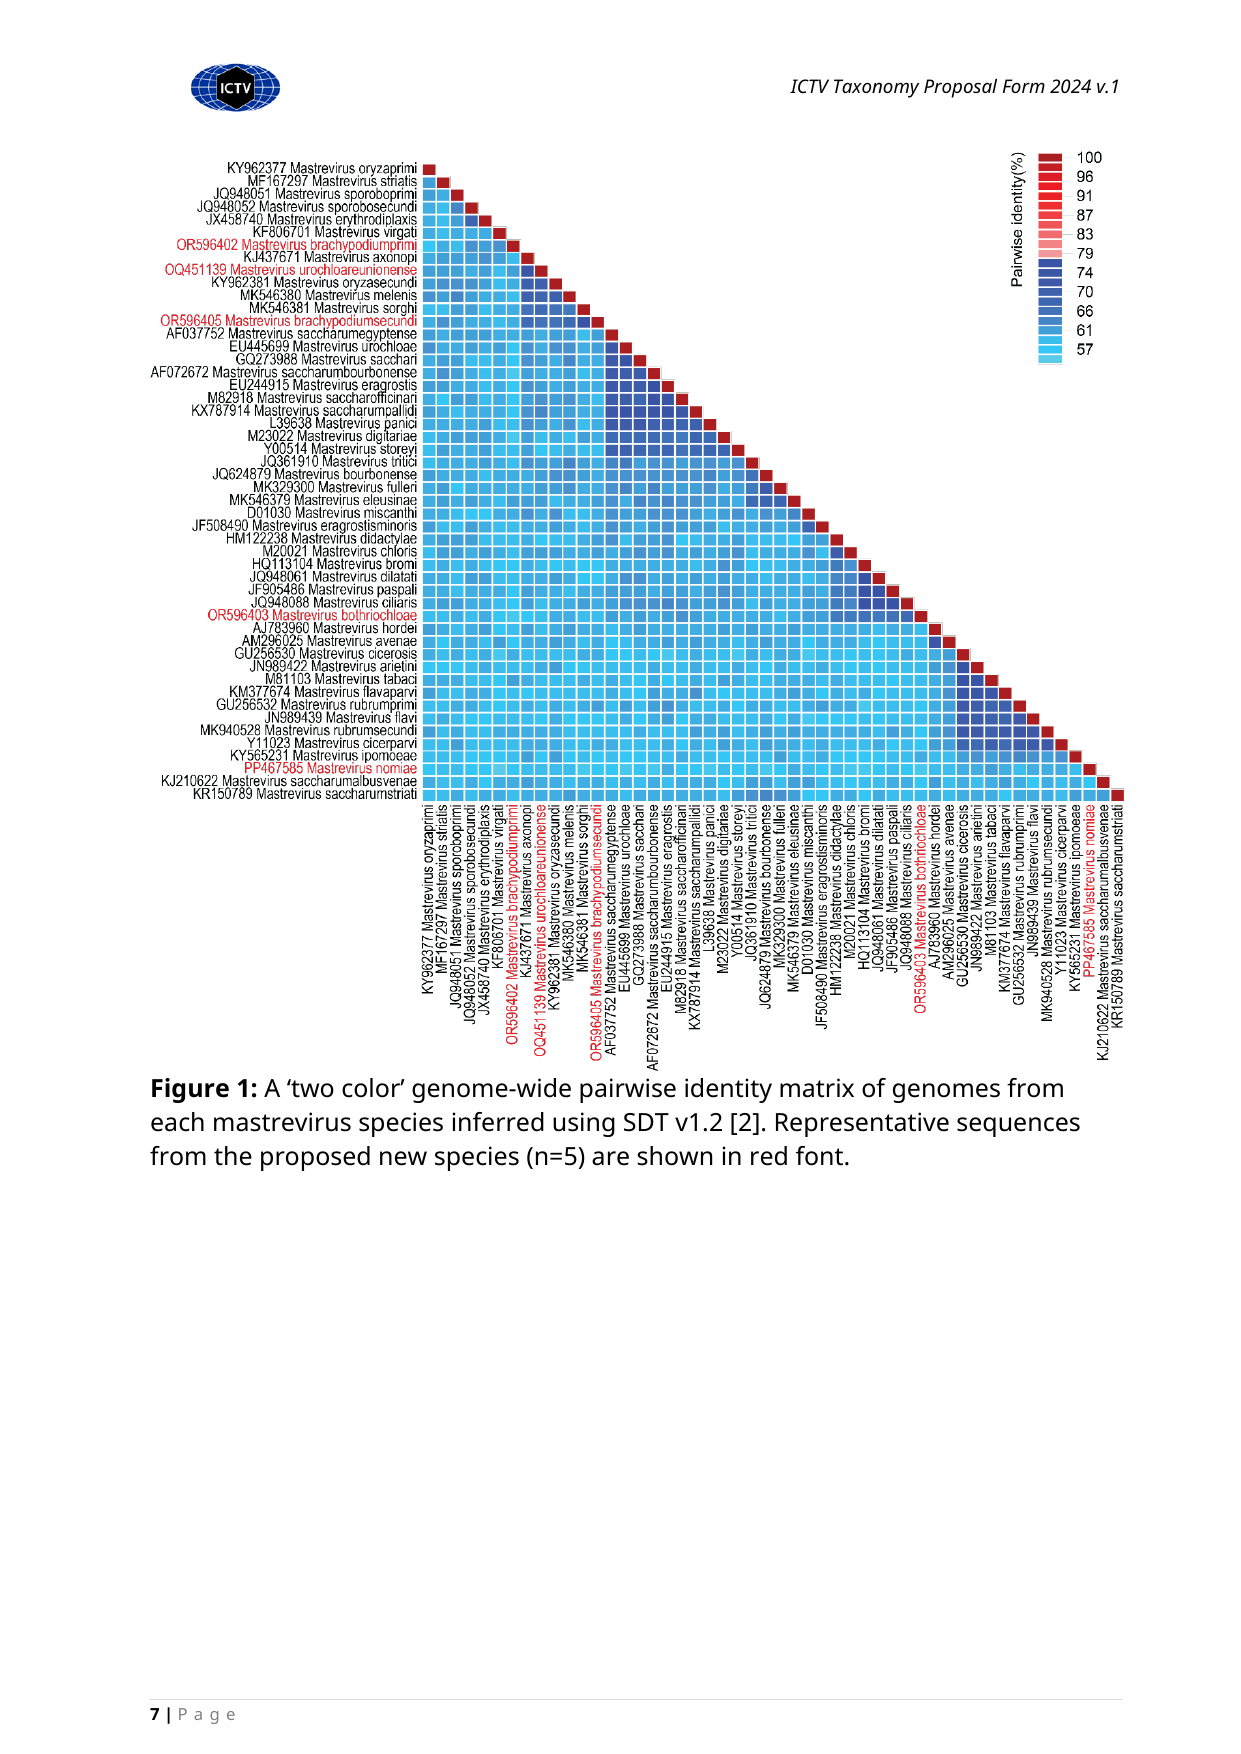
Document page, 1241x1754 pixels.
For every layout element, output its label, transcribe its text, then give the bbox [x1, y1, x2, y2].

text Figure 1: A ‘two color’ genome-wide pairwise identity matrix of genomes from each mastrevirus species inferred using SDT v1.2 [2]. Representative sequences from the proposed new species (n=5) are shown in red font. [150, 1071, 1122, 1173]
picture [190, 56, 282, 113]
picture [150, 150, 1127, 1071]
